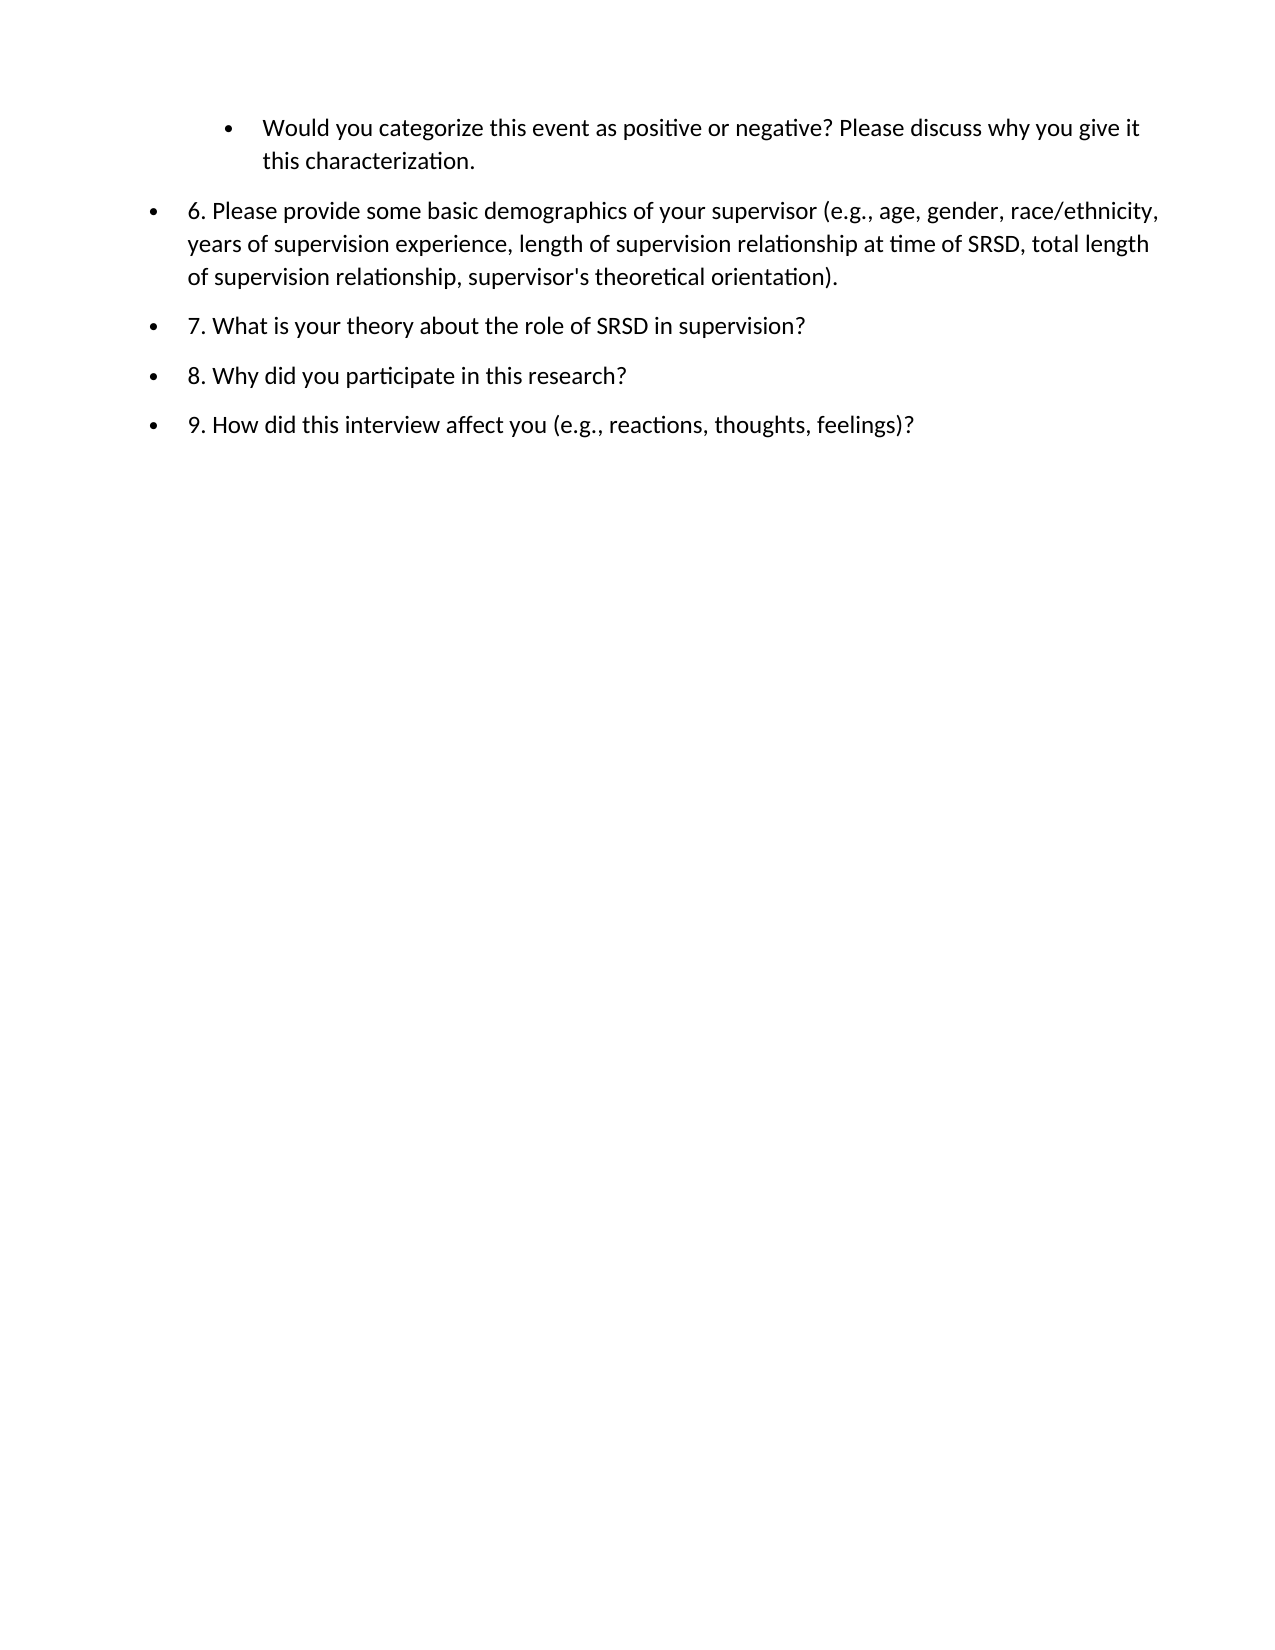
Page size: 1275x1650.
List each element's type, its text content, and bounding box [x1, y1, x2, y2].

list 7. What is your theory about the role of SRSD in supervision? [150, 310, 1162, 341]
list 8. Why did you participate in this research? [150, 360, 1162, 391]
list 6. Please provide some basic demographics of your supervisor (e.g., age, gender, race/ethnicity, years of supervision experience, length of supervision relationship at time of SRSD, total length of supervision relationship, supervisor's theoretical orientation). [150, 195, 1162, 291]
list Would you categorize this event as positive or negative? Please discuss why you give it this characterization. [225, 112, 1162, 176]
list 9. How did this interview affect you (e.g., reactions, thoughts, feelings)? [150, 409, 1162, 440]
